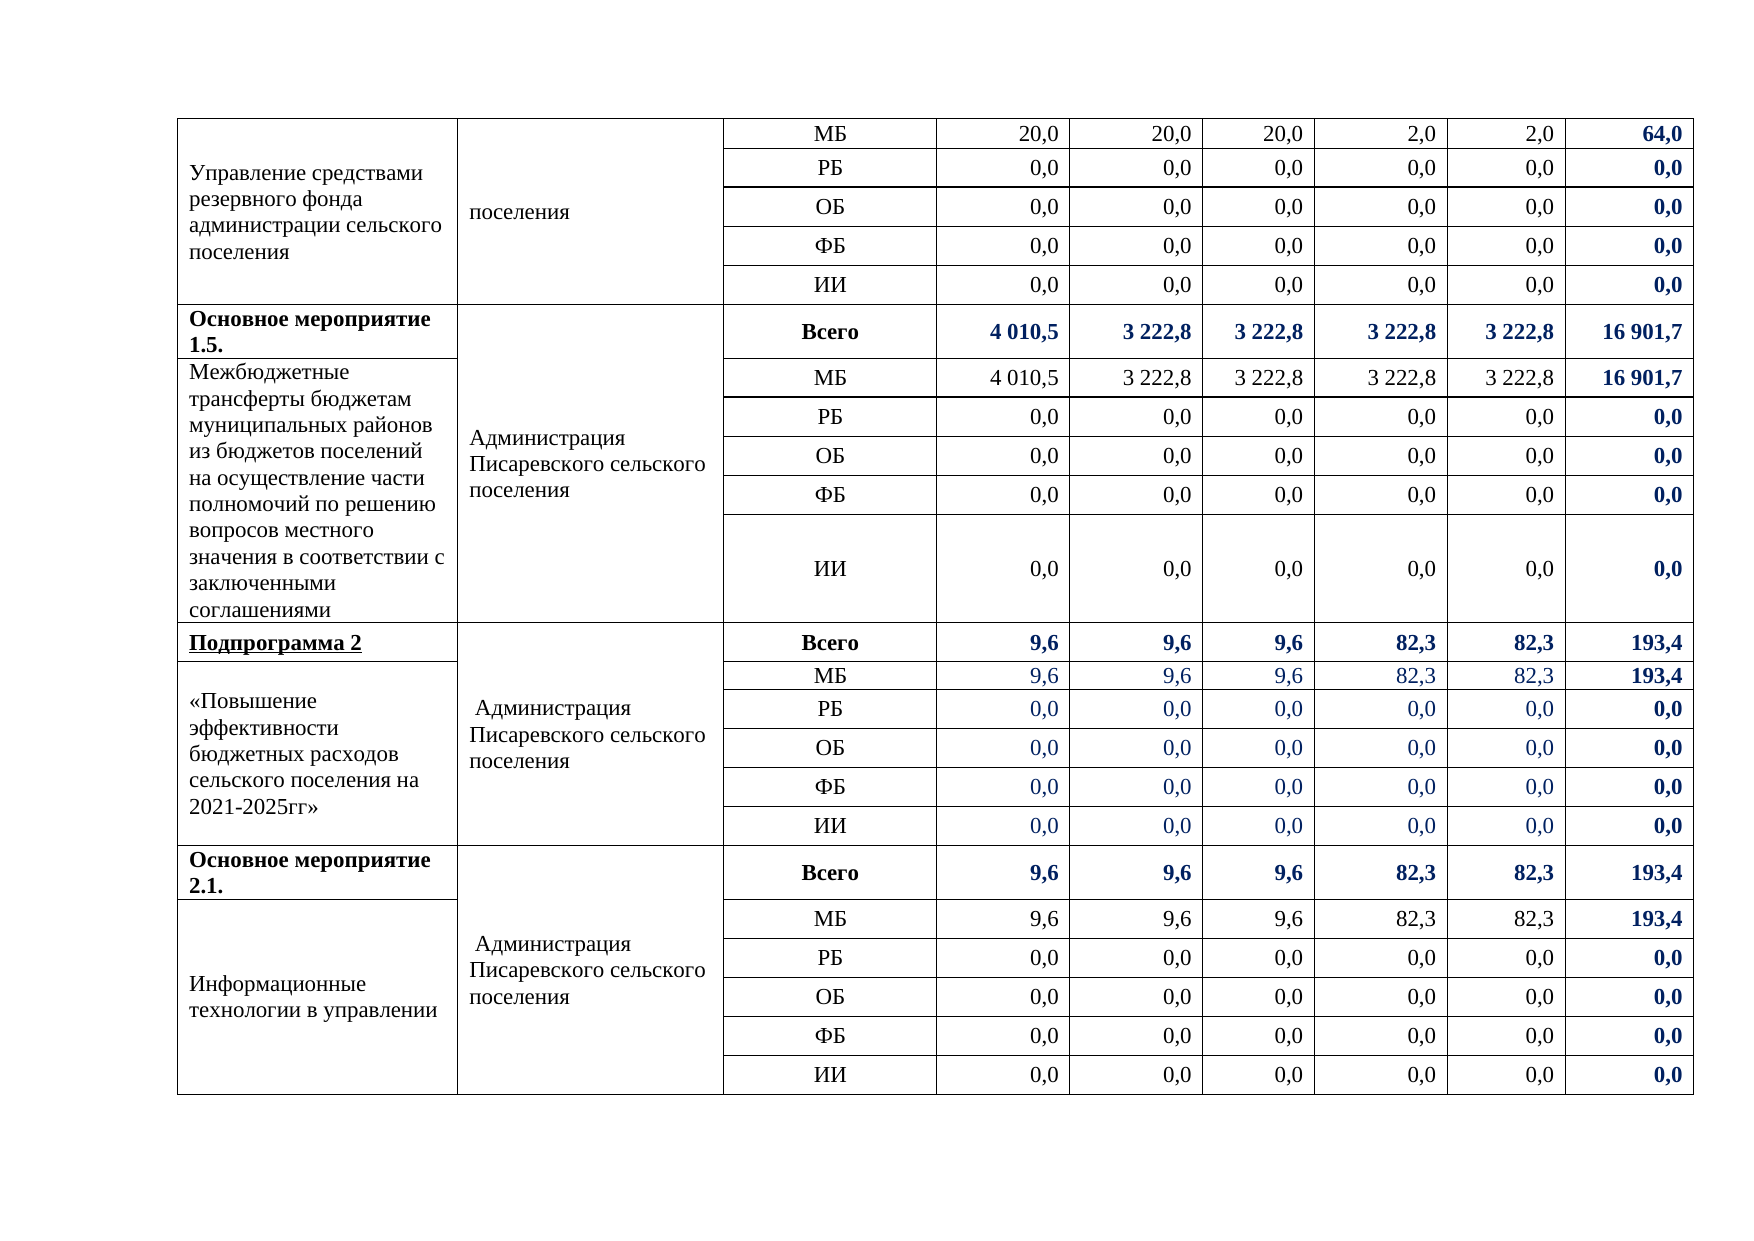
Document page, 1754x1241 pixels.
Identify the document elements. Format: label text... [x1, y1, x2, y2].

table_cell Информационные технологии в управлении [178, 900, 457, 1094]
table_cell 0,0 [1203, 437, 1314, 474]
table_cell 0,0 [937, 690, 1069, 727]
table_cell 82,3 [1448, 846, 1565, 898]
table_cell 20,0 [1203, 119, 1314, 147]
table_cell РБ [724, 690, 936, 727]
table_cell 0,0 [1315, 476, 1447, 514]
table_cell 193,4 [1566, 662, 1693, 688]
table_cell 193,4 [1566, 900, 1693, 937]
table_cell 0,0 [1315, 515, 1447, 622]
table_cell 2,0 [1448, 119, 1565, 147]
table_cell МБ [724, 359, 936, 396]
table_cell 0,0 [1448, 437, 1565, 474]
table_cell 0,0 [1315, 690, 1447, 727]
table_cell 0,0 [1315, 1017, 1447, 1055]
table_cell ОБ [724, 729, 936, 767]
table_cell 0,0 [1315, 227, 1447, 264]
table_cell РБ [724, 939, 936, 977]
table_cell 9,6 [1070, 662, 1202, 688]
table_cell 0,0 [1203, 690, 1314, 727]
table_cell 0,0 [937, 149, 1069, 186]
table_cell 82,3 [1448, 623, 1565, 661]
table_cell ИИ [724, 515, 936, 622]
table_cell 0,0 [1448, 690, 1565, 727]
table_cell 9,6 [937, 662, 1069, 688]
table_cell 9,6 [1203, 623, 1314, 661]
table_cell 0,0 [937, 1056, 1069, 1094]
table_cell 0,0 [1070, 939, 1202, 977]
table_cell МБ [724, 119, 936, 147]
table_cell 0,0 [1566, 515, 1693, 622]
table_cell 0,0 [937, 437, 1069, 474]
table_cell 9,6 [1070, 623, 1202, 661]
table_cell 0,0 [937, 729, 1069, 767]
table_cell 0,0 [1315, 188, 1447, 226]
table_cell 0,0 [1448, 266, 1565, 304]
table_cell ОБ [724, 188, 936, 226]
table_cell 16 901,7 [1566, 359, 1693, 396]
table_cell Администрация Писаревского сельского поселения [458, 846, 723, 1094]
table_cell 0,0 [1566, 266, 1693, 304]
table_cell 0,0 [1566, 398, 1693, 436]
table_cell 3 222,8 [1070, 305, 1202, 357]
table_cell 82,3 [1315, 662, 1447, 688]
table_cell Администрация Писаревского сельского поселения [458, 623, 723, 845]
table_cell 3 222,8 [1448, 359, 1565, 396]
table_cell 3 222,8 [1315, 305, 1447, 357]
table_cell ФБ [724, 476, 936, 514]
table_cell 0,0 [1070, 1056, 1202, 1094]
table_cell 20,0 [1070, 119, 1202, 147]
table_cell ИИ [724, 807, 936, 845]
table_cell 0,0 [937, 398, 1069, 436]
table_cell 0,0 [1448, 227, 1565, 264]
table_cell 0,0 [1070, 768, 1202, 806]
table_cell 0,0 [1070, 476, 1202, 514]
table_cell 0,0 [1070, 978, 1202, 1016]
table_cell 0,0 [1070, 729, 1202, 767]
table_cell 0,0 [937, 939, 1069, 977]
table_cell 9,6 [1070, 846, 1202, 898]
table_cell 9,6 [1203, 900, 1314, 937]
table_cell 0,0 [1315, 729, 1447, 767]
table_cell 0,0 [1448, 1056, 1565, 1094]
table_cell 0,0 [1070, 398, 1202, 436]
table_cell 0,0 [1070, 690, 1202, 727]
table_cell 3 222,8 [1315, 359, 1447, 396]
table_cell 9,6 [1070, 900, 1202, 937]
table_cell 0,0 [1566, 1056, 1693, 1094]
table_cell 0,0 [937, 476, 1069, 514]
table_cell 0,0 [937, 227, 1069, 264]
table_cell 0,0 [1203, 1056, 1314, 1094]
table_cell ИИ [724, 1056, 936, 1094]
table_cell ФБ [724, 1017, 936, 1055]
table_cell 9,6 [1203, 846, 1314, 898]
table_cell 0,0 [1448, 515, 1565, 622]
table_cell Всего [724, 623, 936, 661]
table_cell 82,3 [1315, 900, 1447, 937]
table_cell 0,0 [1448, 978, 1565, 1016]
table_cell 0,0 [1315, 149, 1447, 186]
table_cell 16 901,7 [1566, 305, 1693, 357]
table_cell 0,0 [1448, 807, 1565, 845]
table_cell Основное мероприятие 1.5. [178, 305, 457, 357]
table_cell 0,0 [1566, 978, 1693, 1016]
table_cell 4 010,5 [937, 359, 1069, 396]
table_cell 0,0 [1566, 437, 1693, 474]
table_cell 0,0 [1448, 729, 1565, 767]
table_cell 0,0 [1315, 978, 1447, 1016]
table_cell 0,0 [937, 807, 1069, 845]
table_cell 0,0 [1448, 188, 1565, 226]
table_cell ИИ [724, 266, 936, 304]
table_cell РБ [724, 149, 936, 186]
table_cell 0,0 [1566, 188, 1693, 226]
table_cell РБ [724, 398, 936, 436]
table_cell ОБ [724, 978, 936, 1016]
table_cell 9,6 [937, 623, 1069, 661]
table_cell ОБ [724, 437, 936, 474]
table_cell 0,0 [1203, 1017, 1314, 1055]
table_cell 0,0 [1203, 768, 1314, 806]
table_cell 0,0 [1070, 437, 1202, 474]
table_cell 82,3 [1315, 846, 1447, 898]
table_cell 0,0 [1566, 807, 1693, 845]
table_cell 0,0 [1566, 149, 1693, 186]
table_cell 0,0 [1315, 807, 1447, 845]
table_cell 0,0 [1315, 768, 1447, 806]
table_cell 193,4 [1566, 846, 1693, 898]
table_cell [458, 119, 723, 304]
table_cell 0,0 [1315, 939, 1447, 977]
table_cell 0,0 [1203, 939, 1314, 977]
table_cell 9,6 [1203, 662, 1314, 688]
table_cell Основное мероприятие 2.1. [178, 846, 457, 898]
table_cell 0,0 [1203, 149, 1314, 186]
table_cell 0,0 [1566, 768, 1693, 806]
table_cell 0,0 [937, 515, 1069, 622]
table_cell 0,0 [1566, 939, 1693, 977]
table_cell 0,0 [1448, 398, 1565, 436]
table_cell 0,0 [1315, 266, 1447, 304]
table_cell 82,3 [1448, 662, 1565, 688]
table_cell 0,0 [1566, 1017, 1693, 1055]
table_cell 0,0 [1070, 188, 1202, 226]
table_cell 0,0 [1203, 807, 1314, 845]
table_cell 0,0 [1070, 807, 1202, 845]
table_cell 193,4 [1566, 623, 1693, 661]
table_cell 0,0 [1315, 1056, 1447, 1094]
table_cell 0,0 [1315, 437, 1447, 474]
table_cell 0,0 [1448, 476, 1565, 514]
table_cell ФБ [724, 768, 936, 806]
table_cell 82,3 [1315, 623, 1447, 661]
table_cell 9,6 [937, 846, 1069, 898]
table_cell 3 222,8 [1448, 305, 1565, 357]
table_cell 0,0 [937, 266, 1069, 304]
table_cell 0,0 [1315, 398, 1447, 436]
table_cell 0,0 [1448, 939, 1565, 977]
table_cell «Повышение эффективности бюджетных расходов сельского поселения на 2021-2025гг» [178, 662, 457, 845]
table_cell 20,0 [937, 119, 1069, 147]
table_cell Всего [724, 305, 936, 357]
table_cell Всего [724, 846, 936, 898]
table_cell 0,0 [1070, 1017, 1202, 1055]
table_cell 0,0 [937, 768, 1069, 806]
table_cell 3 222,8 [1203, 305, 1314, 357]
table_cell 0,0 [1566, 227, 1693, 264]
table_cell 0,0 [1566, 690, 1693, 727]
table_cell 0,0 [1203, 476, 1314, 514]
table_cell 0,0 [1566, 729, 1693, 767]
table_cell ФБ [724, 227, 936, 264]
table_cell 0,0 [1203, 266, 1314, 304]
table_cell 0,0 [1070, 149, 1202, 186]
table_cell 0,0 [1070, 227, 1202, 264]
table_cell 0,0 [1448, 1017, 1565, 1055]
table_cell МБ [724, 900, 936, 937]
table_cell 0,0 [1203, 978, 1314, 1016]
table_cell 0,0 [937, 978, 1069, 1016]
table_cell 64,0 [1566, 119, 1693, 147]
table_cell 82,3 [1448, 900, 1565, 937]
table_cell Администрация Писаревского сельского поселения [458, 305, 723, 622]
table_cell 3 222,8 [1070, 359, 1202, 396]
table_cell 0,0 [937, 1017, 1069, 1055]
table_cell Подпрограмма 2 [178, 623, 457, 661]
table_cell 0,0 [1070, 266, 1202, 304]
table_cell МБ [724, 662, 936, 688]
table_cell 2,0 [1315, 119, 1447, 147]
table_cell Управление средствами резервного фонда администрации сельского поселения [178, 119, 457, 304]
table_cell 0,0 [1070, 515, 1202, 622]
table_cell Межбюджетные трансферты бюджетам муниципальных районов из бюджетов поселений на осуществление части полномочий по решению вопросов местного значения в соответствии с заключенными соглашениями [178, 359, 457, 622]
table_cell 0,0 [937, 188, 1069, 226]
table_cell 0,0 [1203, 227, 1314, 264]
table_cell 0,0 [1203, 398, 1314, 436]
table_cell 4 010,5 [937, 305, 1069, 357]
table_cell 0,0 [1566, 476, 1693, 514]
table_cell 3 222,8 [1203, 359, 1314, 396]
table_cell 0,0 [1203, 729, 1314, 767]
table_cell 0,0 [1203, 515, 1314, 622]
table_cell 9,6 [937, 900, 1069, 937]
table_cell 0,0 [1448, 768, 1565, 806]
table_cell 0,0 [1448, 149, 1565, 186]
table_cell 0,0 [1203, 188, 1314, 226]
